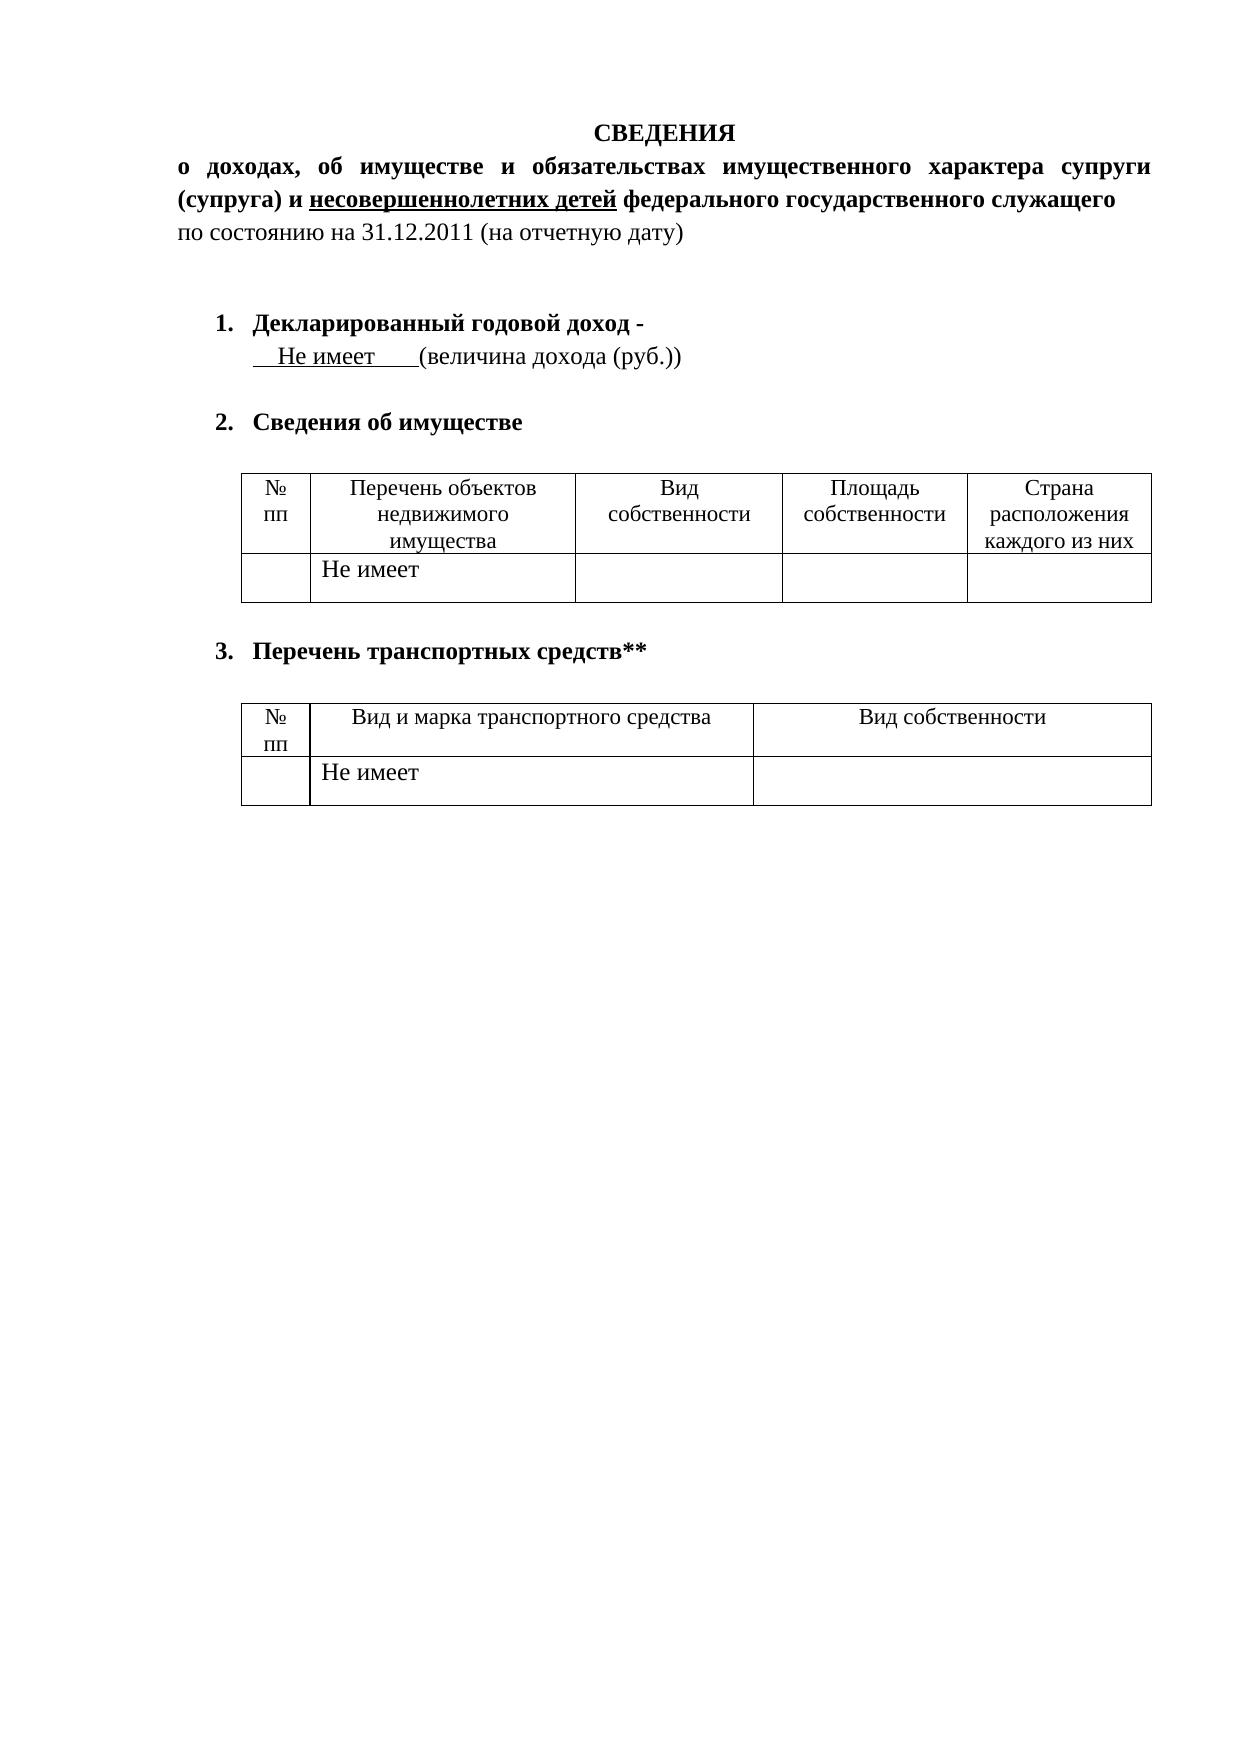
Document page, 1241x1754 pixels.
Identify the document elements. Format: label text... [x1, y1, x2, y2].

table_header Вид и марка транспортного средства [311, 704, 753, 756]
table_cell [783, 554, 967, 602]
table_header Вид собственности [576, 474, 782, 553]
table_cell [242, 554, 310, 602]
text Не имеет (величина дохода (руб.)) [252, 341, 1152, 370]
table_cell [754, 757, 1151, 805]
table_cell Не имеет [311, 554, 575, 602]
table_header Площадь собственности [783, 474, 967, 553]
text СВЕДЕНИЯ [177, 118, 1152, 147]
table_cell [968, 554, 1151, 602]
table_cell [242, 757, 309, 805]
table_header № пп [242, 704, 309, 756]
list Сведения об имуществе [215, 407, 1152, 436]
table_header Страна расположения каждого из них [968, 474, 1151, 553]
table_header Вид собственности [754, 704, 1151, 756]
table_header Перечень объектов недвижимого имущества [311, 474, 575, 553]
table_cell Не имеет [311, 757, 753, 805]
list Перечень транспортных средств** [215, 636, 1152, 665]
table_cell [576, 554, 782, 602]
text по состоянию на 31.12.2011 (на отчетную дату) [177, 217, 1152, 246]
list Декларированный годовой доход - [215, 308, 1152, 337]
table_header № пп [242, 474, 310, 553]
text о доходах, об имуществе и обязательствах имущественного характера супруги (супруга) и несовершеннолетних детей федерального государственного служащего [177, 151, 1152, 213]
